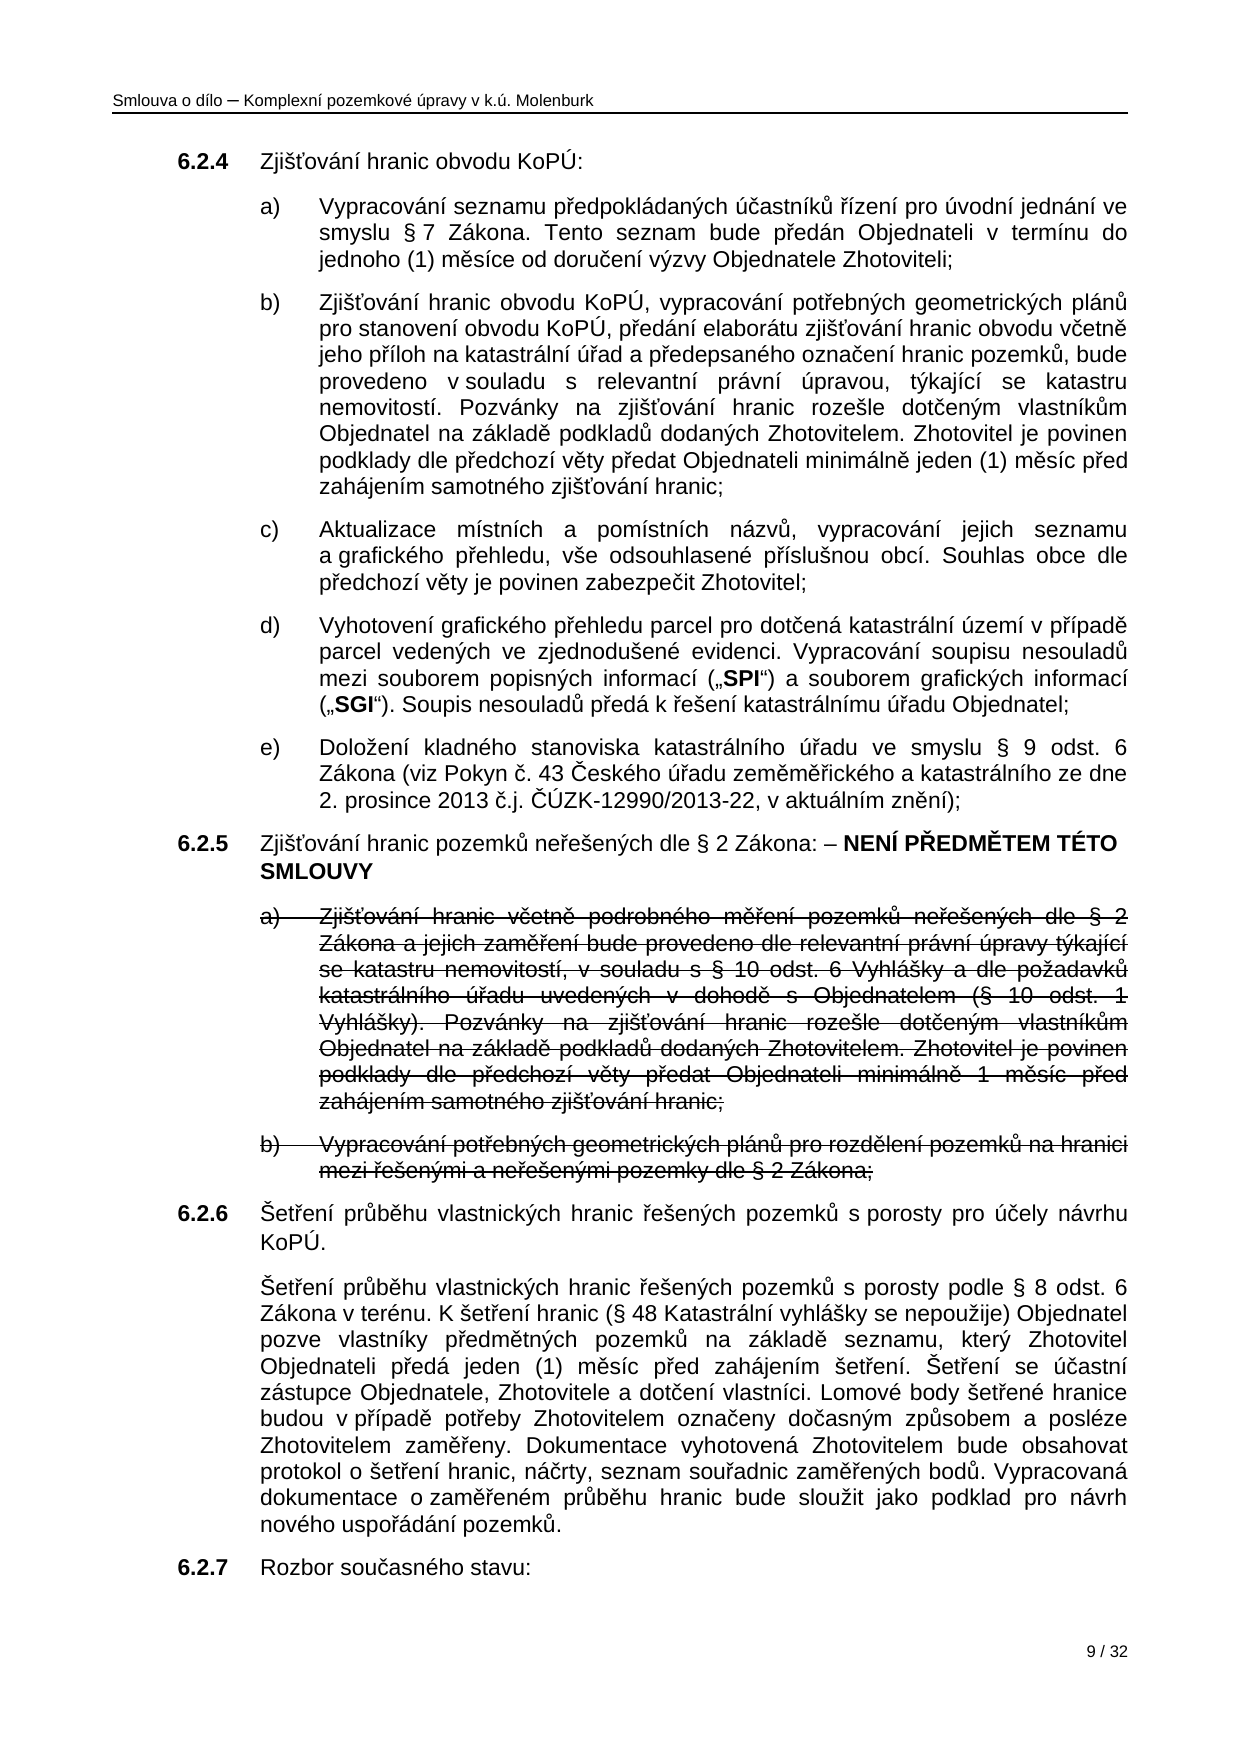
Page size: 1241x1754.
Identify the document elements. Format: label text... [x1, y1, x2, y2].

text Zjišťování hranic pozemků neřešených dle § 2 Zákona: – NENÍ PŘEDMĚTEM TÉTO SMLOUVY [177, 829, 1128, 884]
list Doložení kladného stanoviska katastrálního úřadu ve smyslu § 9 odst. 6 Zákona (viz Pokyn č. 43 Českého úřadu zeměměřického a katastrálního ze dne 2. prosince 2013 č.j. ČÚZK-12990/2013-22, v aktuálním znění); [260, 734, 1128, 813]
list Vypracování seznamu předpokládaných účastníků řízení pro úvodní jednání ve smyslu § 7 Zákona. Tento seznam bude předán Objednateli v termínu do jednoho (1) měsíce od doručení výzvy Objednatele Zhotoviteli; [260, 193, 1128, 272]
list Zjišťování hranic včetně podrobného měření pozemků neřešených dle § 2 Zákona a jejich zaměření bude provedeno dle relevantní právní úpravy týkající se katastru nemovitostí, v souladu s § 10 odst. 6 Vyhlášky a dle požadavků katastrálního úřadu uvedených v dohodě s Objednatelem (§ 10 odst. 1 Vyhlášky). Pozvánky na zjišťování hranic rozešle dotčeným vlastníkům Objednatel na základě podkladů dodaných Zhotovitelem. Zhotovitel je povinen podklady dle předchozí věty předat Objednateli minimálně 1 měsíc před zahájením samotného zjišťování hranic; [260, 919, 1128, 1114]
list Šetření průběhu vlastnických hranic řešených pozemků s porosty podle § 8 odst. 6 Zákona v terénu. K šetření hranic (§ 48 Katastrální vyhlášky se nepoužije) Objednatel pozve vlastníky předmětných pozemků na základě seznamu, který Zhotovitel Objednateli předá jeden (1) měsíc před zahájením šetření. Šetření se účastní zástupce Objednatele, Zhotovitele a dotčení vlastníci. Lomové body šetřené hranice budou v případě potřeby Zhotovitelem označeny dočasným způsobem a posléze Zhotovitelem zaměřeny. Dokumentace vyhotovená Zhotovitelem bude obsahovat protokol o šetření hranic, náčrty, seznam souřadnic zaměřených bodů. Vypracovaná dokumentace o zaměřeném průběhu hranic bude sloužit jako podklad pro návrh nového uspořádání pozemků. [260, 1273, 1128, 1537]
text Rozbor současného stavu: [177, 1554, 1128, 1580]
list Aktualizace místních a pomístních názvů, vypracování jejich seznamu a grafického přehledu, vše odsouhlasené příslušnou obcí. Souhlas obce dle předchozí věty je povinen zabezpečit Zhotovitel; [260, 516, 1128, 595]
list Vyhotovení grafického přehledu parcel pro dotčená katastrální území v případě parcel vedených ve zjednodušené evidenci. Vypracování soupisu nesouladů mezi souborem popisných informací („SPI“) a souborem grafických informací („SGI“). Soupis nesouladů předá k řešení katastrálnímu úřadu Objednatel; [260, 612, 1128, 717]
list Vypracování potřebných geometrických plánů pro rozdělení pozemků na hranici mezi řešenými a neřešenými pozemky dle § 2 Zákona; [260, 1146, 1128, 1183]
list Vypracování potřebných geometrických plánů pro rozdělení pozemků na hranici mezi řešenými a neřešenými pozemky dle § 2 Zákona; [260, 1131, 1128, 1145]
list Zjišťování hranic obvodu KoPÚ, vypracování potřebných geometrických plánů pro stanovení obvodu KoPÚ, předání elaborátu zjišťování hranic obvodu včetně jeho příloh na katastrální úřad a předepsaného označení hranic pozemků, bude provedeno v souladu s relevantní právní úpravou, týkající se katastru nemovitostí. Pozvánky na zjišťování hranic rozešle dotčeným vlastníkům Objednatel na základě podkladů dodaných Zhotovitelem. Zhotovitel je povinen podklady dle předchozí věty předat Objednateli minimálně jeden (1) měsíc před zahájením samotného zjišťování hranic; [260, 288, 1128, 499]
text Zjišťování hranic obvodu KoPÚ: [177, 148, 1128, 174]
text Šetření průběhu vlastnických hranic řešených pozemků s porosty pro účely návrhu KoPÚ. [177, 1200, 1128, 1255]
